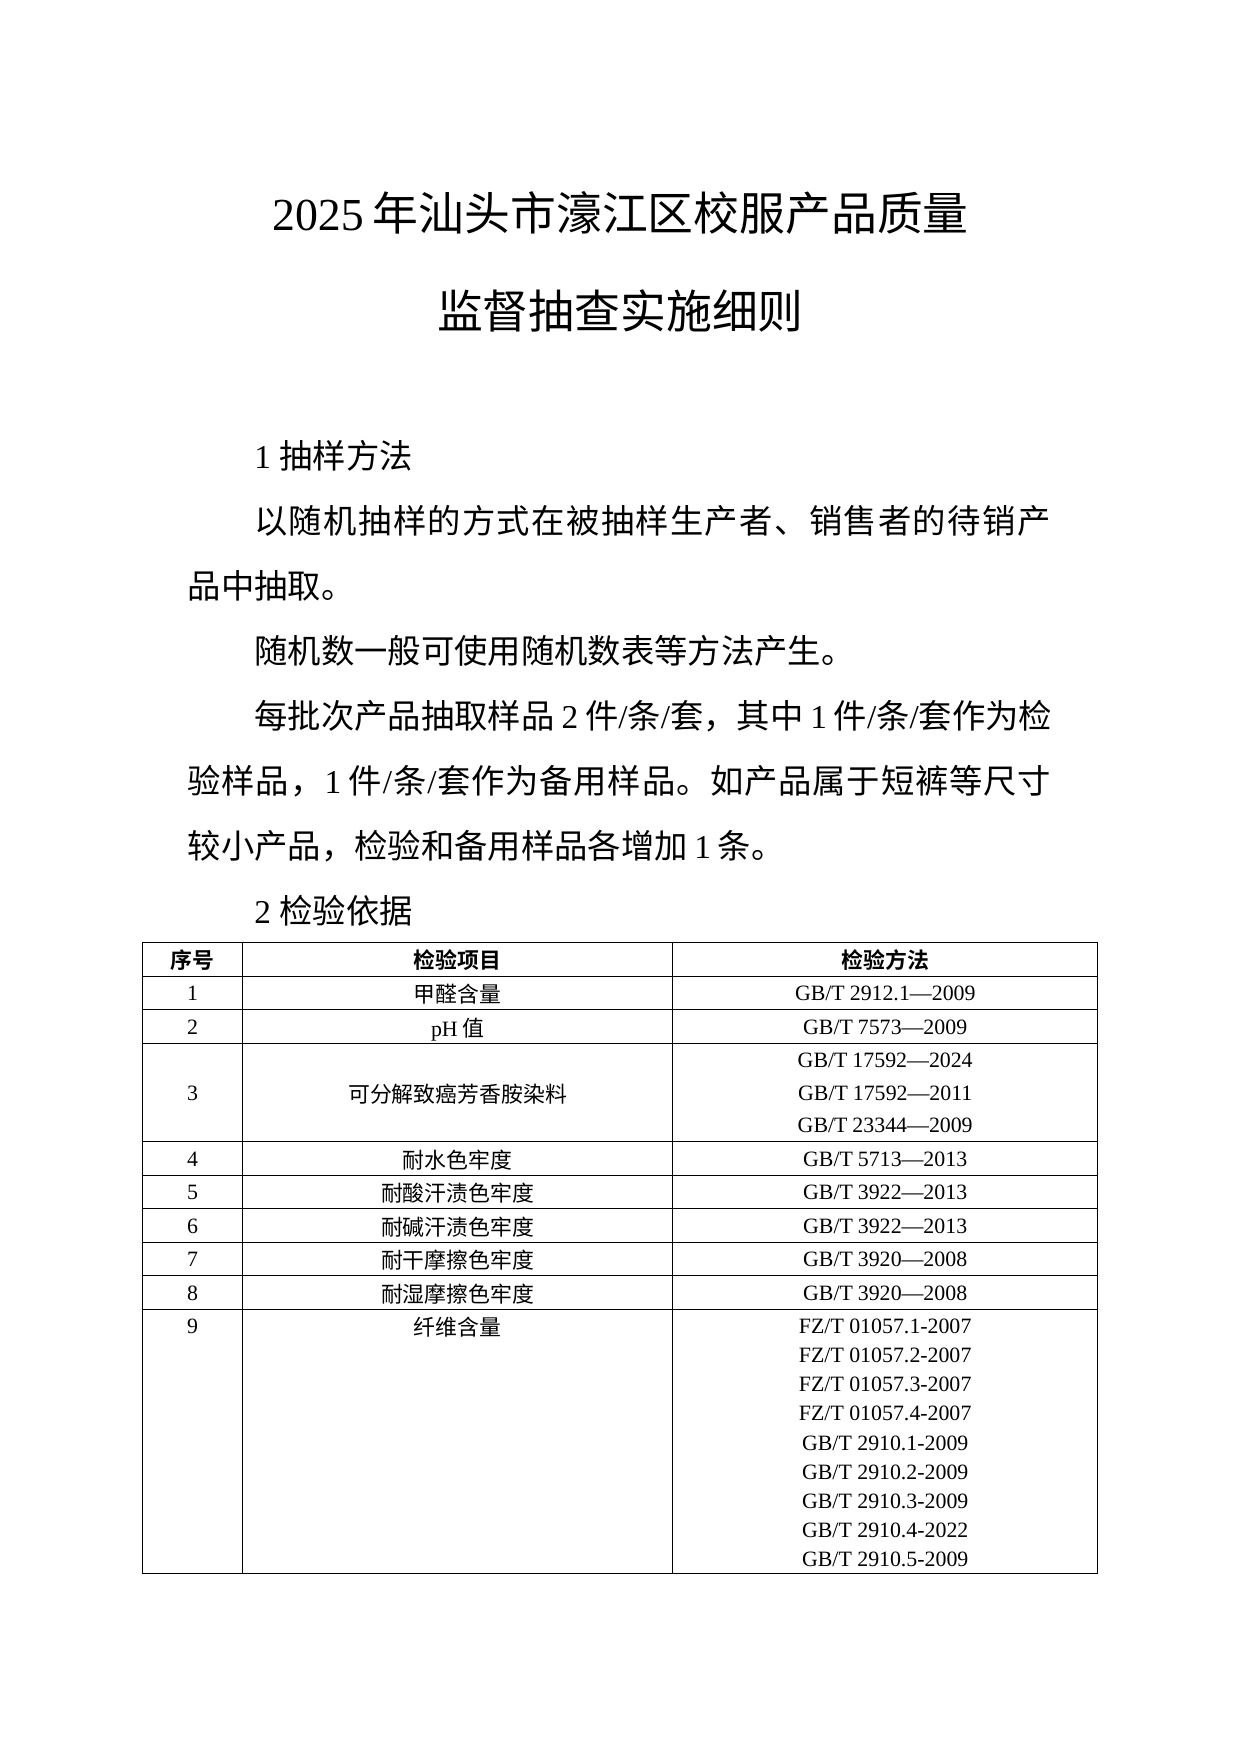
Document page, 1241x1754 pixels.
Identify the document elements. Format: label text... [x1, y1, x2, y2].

text 监督抽查实施细则 [187, 259, 1053, 357]
table_cell 甲醛含量 [243, 977, 672, 1009]
table_cell GB/T 3922—2013 [673, 1176, 1097, 1208]
table_cell 7 [143, 1243, 242, 1275]
table_header 检验项目 [243, 943, 672, 976]
text 随机数一般可使用随机数表等方法产生。 [187, 617, 1053, 682]
table_cell GB/T 2912.1—2009 [673, 977, 1097, 1009]
text 2025年汕头市濠江区校服产品质量 [187, 162, 1053, 259]
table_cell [673, 1310, 1097, 1572]
table_cell GB/T 3922—2013 [673, 1209, 1097, 1242]
table_cell 耐湿摩擦色牢度 [243, 1276, 672, 1309]
table_cell 3 [143, 1044, 242, 1141]
table_cell 耐干摩擦色牢度 [243, 1243, 672, 1275]
table_cell GB/T 17592—2024 GB/T 17592—2011 GB/T 23344—2009 [673, 1044, 1097, 1141]
table_cell GB/T 3920—2008 [673, 1276, 1097, 1309]
table_cell GB/T 5713—2013 [673, 1142, 1097, 1175]
table_cell 6 [143, 1209, 242, 1242]
table_header 序号 [143, 943, 242, 976]
table_cell 耐水色牢度 [243, 1142, 672, 1175]
table_cell 9 [143, 1310, 242, 1572]
table_cell 8 [143, 1276, 242, 1309]
table_cell GB/T 3920—2008 [673, 1243, 1097, 1275]
table_cell 可分解致癌芳香胺染料 [243, 1044, 672, 1141]
text 以随机抽样的方式在被抽样生产者、销售者的待销产品中抽取。 [187, 487, 1053, 617]
text 2 检验依据 [187, 877, 1053, 942]
table_cell 耐酸汗渍色牢度 [243, 1176, 672, 1208]
table_cell 5 [143, 1176, 242, 1208]
table_header 检验方法 [673, 943, 1097, 976]
table_cell 耐碱汗渍色牢度 [243, 1209, 672, 1242]
table_cell 1 [143, 977, 242, 1009]
table_cell pH值 [243, 1010, 672, 1043]
text 1 抽样方法 [187, 422, 1053, 487]
table_cell 2 [143, 1010, 242, 1043]
table_cell 4 [143, 1142, 242, 1175]
table_cell 纤维含量 [243, 1310, 672, 1572]
text 每批次产品抽取样品2件/条/套，其中1件/条/套作为检验样品，1件/条/套作为备用样品。如产品属于短裤等尺寸较小产品，检验和备用样品各增加1条。 [187, 682, 1053, 877]
table_cell GB/T 7573—2009 [673, 1010, 1097, 1043]
